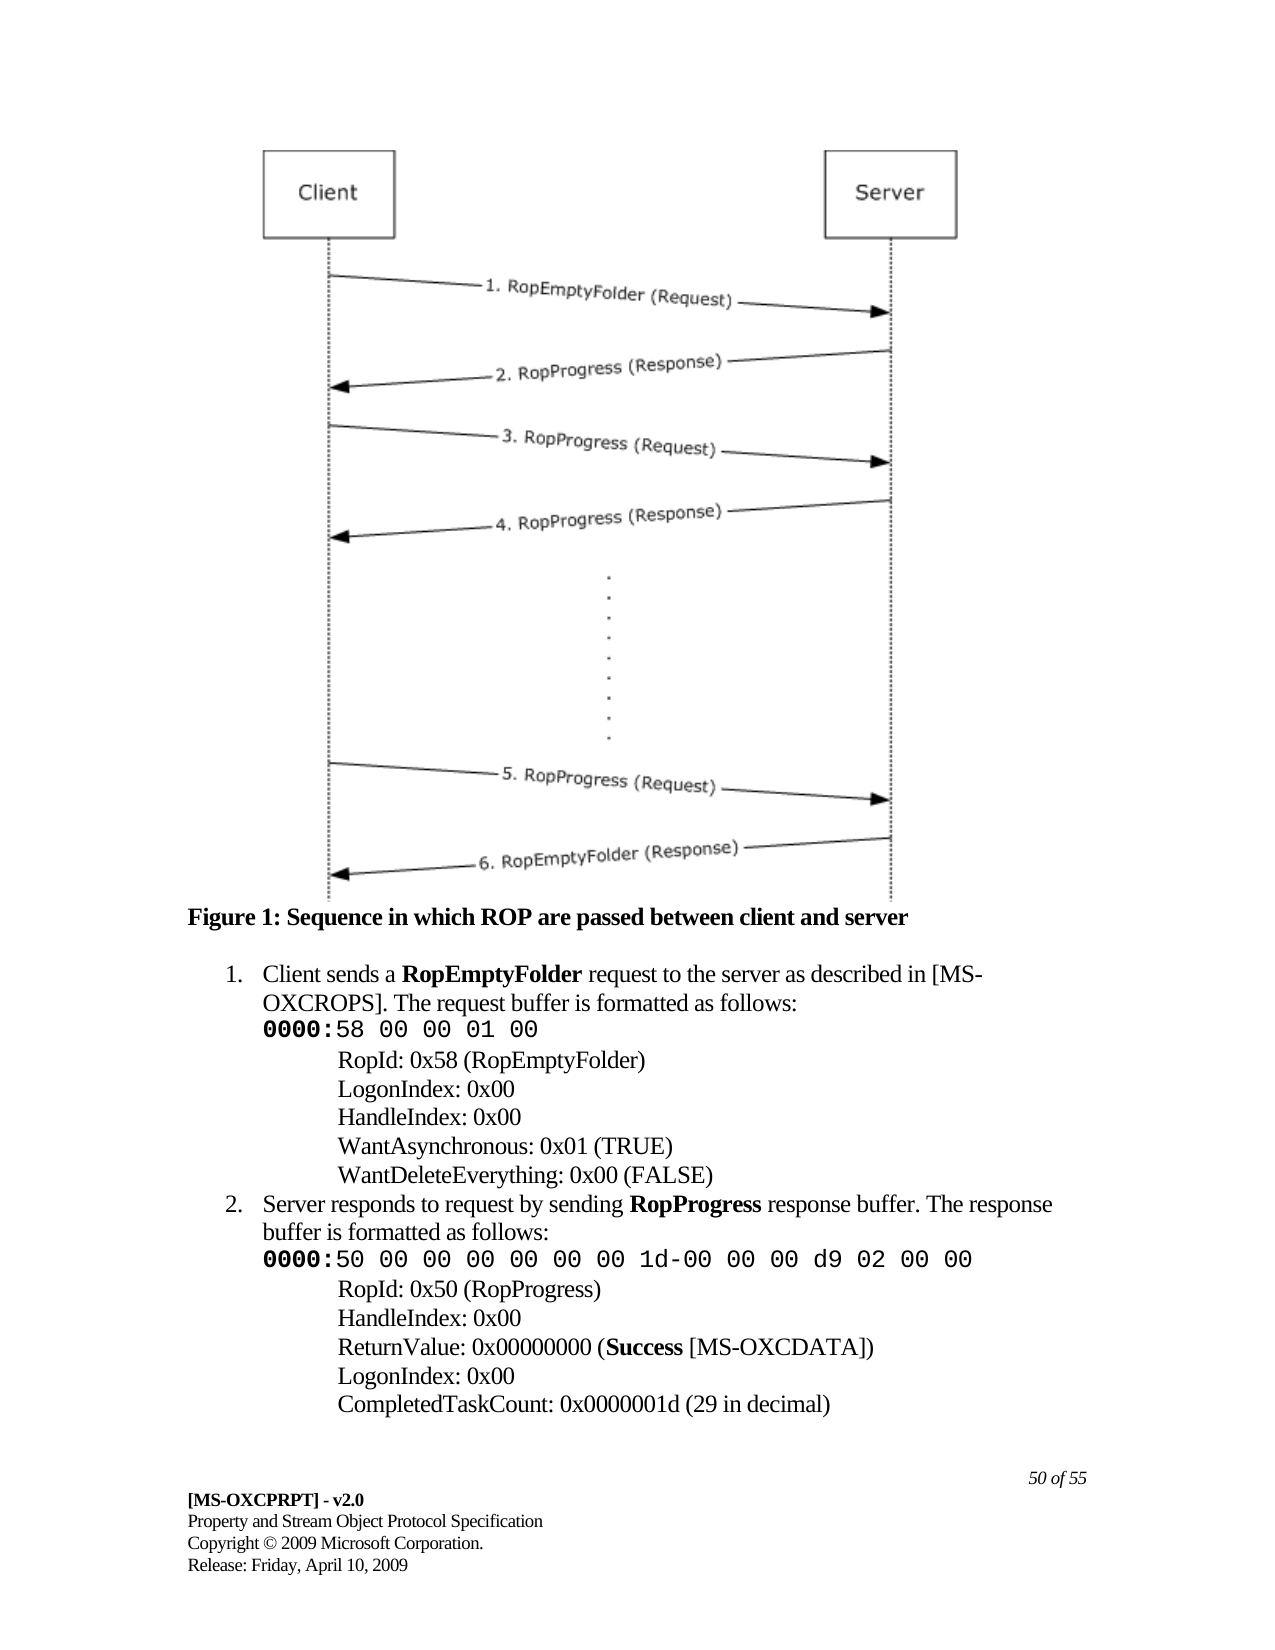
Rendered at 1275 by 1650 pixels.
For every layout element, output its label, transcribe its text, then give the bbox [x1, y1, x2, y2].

list Client sends a RopEmptyFolder request to the server as described in [MS-OXCROPS]. The request buffer is formatted as follows: [225, 959, 1087, 1017]
text LogonIndex: 0x00 [262, 1074, 1087, 1102]
text RopId: 0x58 (RopEmptyFolder) [187, 1045, 1087, 1074]
text HandleIndex: 0x00 [262, 1102, 1087, 1131]
picture [262, 150, 958, 902]
text WantAsynchronous: 0x01 (TRUE) [262, 1131, 1087, 1160]
text 0000:50 00 00 00 00 00 00 1d-00 00 00 d9 02 00 00 [187, 1246, 1087, 1274]
text ReturnValue: 0x00000000 (Success [MS-OXCDATA]) [262, 1332, 1087, 1361]
text Figure 1: Sequence in which ROP are passed between client and server [187, 902, 1087, 930]
text RopId: 0x50 (RopProgress) [262, 1274, 1087, 1303]
text WantDeleteEverything: 0x00 (FALSE) [262, 1160, 1087, 1189]
list Server responds to request by sending RopProgress response buffer. The response buffer is formatted as follows: [225, 1189, 1087, 1246]
text CompletedTaskCount: 0x0000001d (29 in decimal) [262, 1389, 1087, 1418]
text HandleIndex: 0x00 [262, 1303, 1087, 1332]
text LogonIndex: 0x00 [262, 1361, 1087, 1389]
text 0000:58 00 00 01 00 [187, 1017, 1087, 1045]
